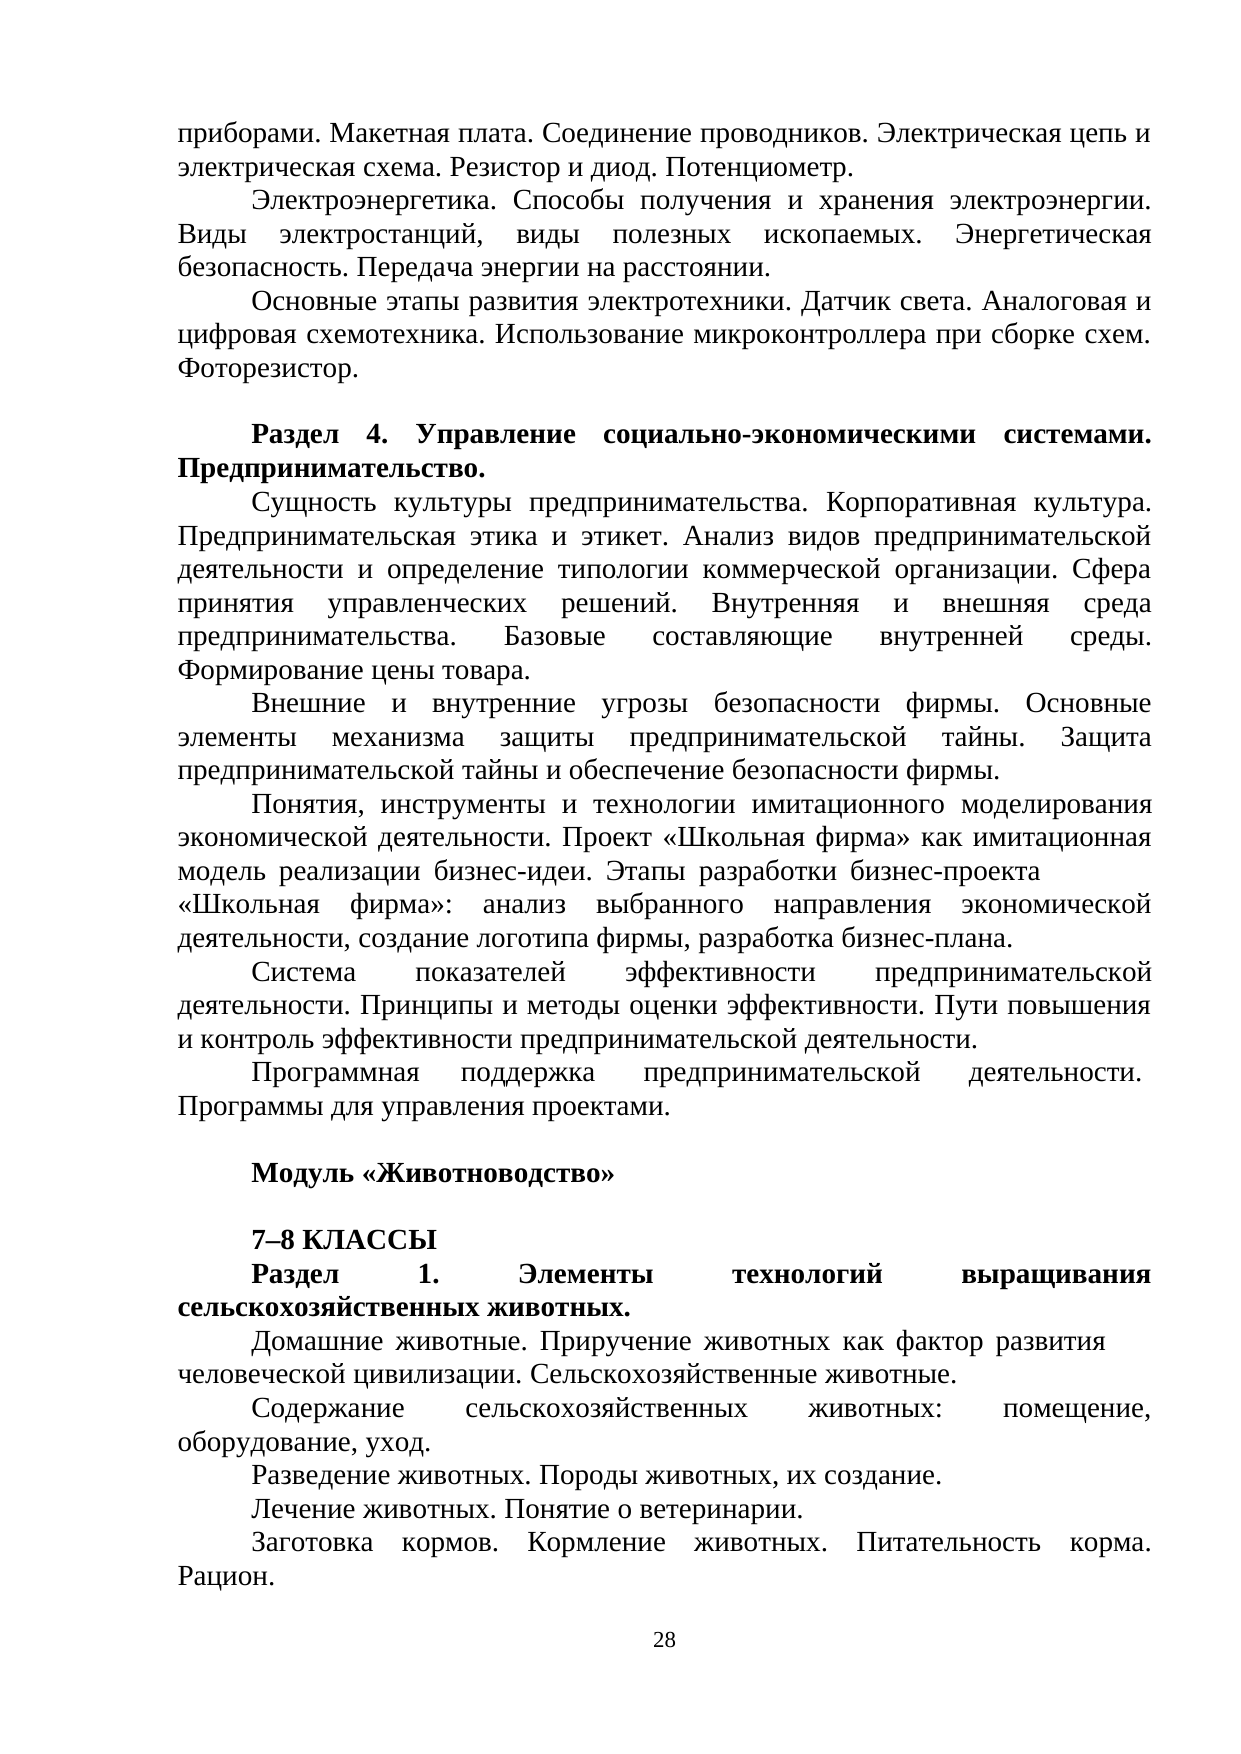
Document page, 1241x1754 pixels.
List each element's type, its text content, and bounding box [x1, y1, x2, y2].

text Внешние и внутренние угрозы безопасности фирмы. Основные элементы механизма защиты предпринимательской тайны. Защита предпринимательской тайны и обеспечение безопасности фирмы. [177, 685, 1152, 786]
text Рацион. [177, 1558, 1196, 1591]
text Сущность культуры предпринимательства. Корпоративная культура. Предпринимательская этика и этикет. Анализ видов предпринимательской деятельности и определение типологии коммерческой организации. Сфера принятия управленческих решений. Внутренняя и внешняя среда предпринимательства. Базовые составляющие внутренней среды. Формирование цены товара. [177, 484, 1152, 685]
text Система показателей эффективности предпринимательской деятельности. Принципы и методы оценки эффективности. Пути повышения и контроль эффективности предпринимательской деятельности. [177, 954, 1152, 1054]
text «Школьная фирма»: анализ выбранного направления экономической деятельности, создание логотипа фирмы, разработка бизнес-плана. [177, 887, 1152, 954]
text Программы для управления проектами. [177, 1088, 1196, 1121]
text Содержание сельскохозяйственных животных: помещение, оборудование, уход. [177, 1390, 1152, 1457]
text Домашние животные. Приручение животных как фактор развития человеческой цивилизации. Сельскохозяйственные животные. [177, 1323, 1196, 1390]
subtitle Раздел 4. Управление социально-экономическими системами. [251, 417, 1196, 451]
text Заготовка кормов. Кормление животных. Питательность корма. [251, 1524, 1196, 1558]
text Основные этапы развития электротехники. Датчик света. Аналоговая и цифровая схемотехника. Использование микроконтроллера при сборке схем. Фоторезистор. [177, 283, 1152, 384]
text Понятия, инструменты и технологии имитационного моделирования экономической деятельности. Проект «Школьная фирма» как имитационная модель реализации бизнес-идеи. Этапы разработки бизнес-проекта [177, 786, 1152, 887]
text приборами. Макетная плата. Соединение проводников. Электрическая цепь и электрическая схема. Резистор и диод. Потенциометр. [177, 115, 1151, 182]
subtitle Модуль «Животноводство» 7–8 КЛАССЫ [251, 1122, 615, 1255]
text Предпринимательство. [177, 451, 1196, 484]
text Программная поддержка предпринимательской деятельности. [251, 1054, 1196, 1088]
text Раздел 1. Элементы технологий выращивания сельскохозяйственных животных. [177, 1256, 1152, 1323]
text Электроэнергетика. Способы получения и хранения электроэнергии. Виды электростанций, виды полезных ископаемых. Энергетическая безопасность. Передача энергии на расстоянии. [177, 182, 1152, 283]
text Разведение животных. Породы животных, их создание. Лечение животных. Понятие о ветеринарии. [251, 1457, 944, 1524]
